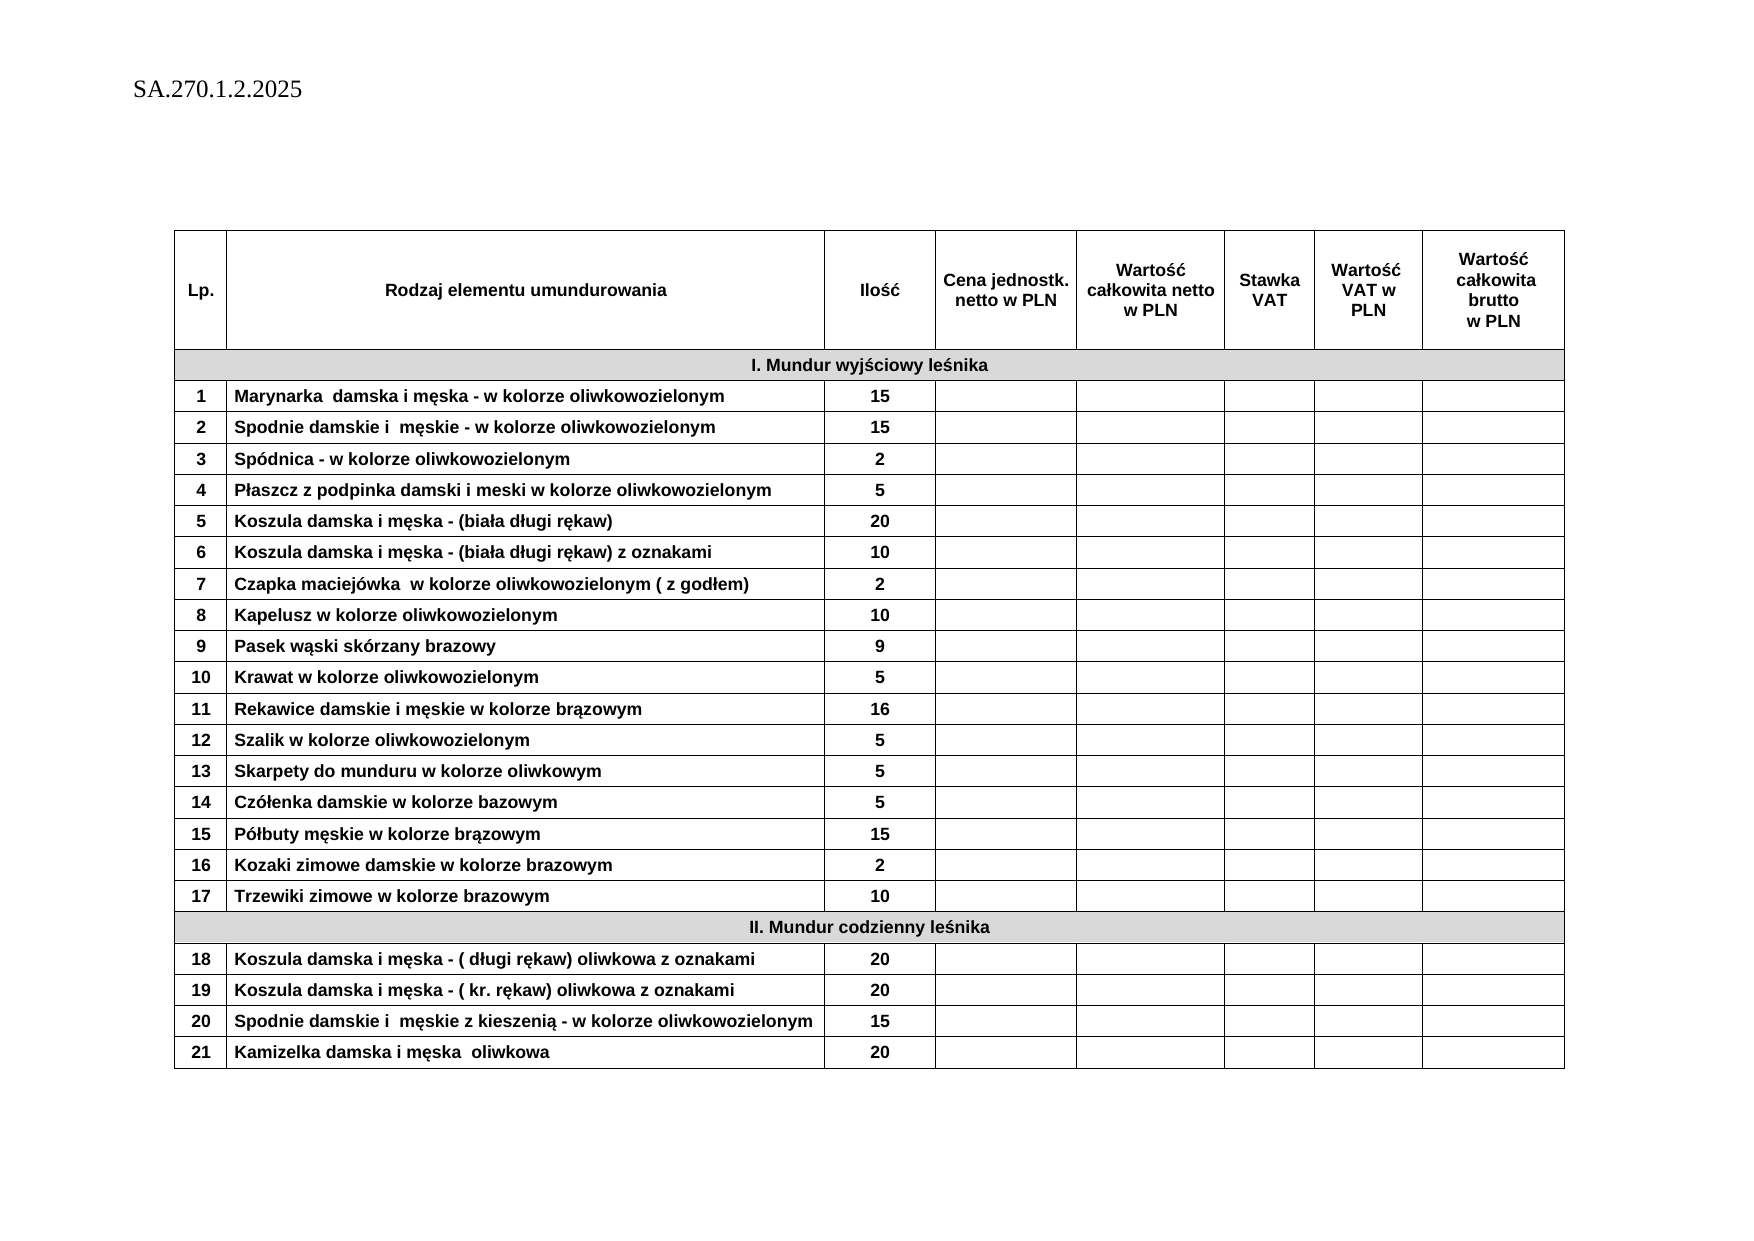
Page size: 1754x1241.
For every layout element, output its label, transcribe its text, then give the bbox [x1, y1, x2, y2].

table_cell 9 [825, 631, 935, 661]
table_cell [1225, 475, 1314, 505]
table_cell [1423, 662, 1564, 692]
table_cell [1225, 506, 1314, 536]
table_cell [1077, 381, 1224, 411]
table_cell [1077, 850, 1224, 880]
table_cell Płaszcz z podpinka damski i meski w kolorze oliwkowozielonym [227, 475, 824, 505]
table_cell [1423, 475, 1564, 505]
table_cell [1423, 381, 1564, 411]
table_cell [936, 569, 1076, 599]
table_cell [936, 412, 1076, 442]
table_cell 19 [175, 975, 226, 1005]
table_cell [1315, 381, 1422, 411]
table_cell [1077, 662, 1224, 692]
table_cell [1225, 381, 1314, 411]
table_cell [1315, 662, 1422, 692]
table_cell [1077, 569, 1224, 599]
table_cell 16 [175, 850, 226, 880]
table_cell [1077, 475, 1224, 505]
table_cell Koszula damska i męska - ( długi rękaw) oliwkowa z oznakami [227, 944, 824, 974]
table_cell [1225, 944, 1314, 974]
table_cell Marynarka damska i męska - w kolorze oliwkowozielonym [227, 381, 824, 411]
table_cell [1077, 881, 1224, 911]
table_cell [1423, 569, 1564, 599]
table_cell [1315, 725, 1422, 755]
table_cell [1423, 975, 1564, 1005]
table_cell [1315, 694, 1422, 724]
table_cell [1423, 506, 1564, 536]
table_cell [936, 725, 1076, 755]
table_header Wartość całkowita netto w PLN [1077, 231, 1224, 349]
table_cell [936, 1037, 1076, 1067]
table_cell [1077, 756, 1224, 786]
table_cell [1315, 444, 1422, 474]
table_cell [1225, 662, 1314, 692]
table_cell 20 [825, 944, 935, 974]
table_cell 2 [825, 444, 935, 474]
table_cell 10 [825, 881, 935, 911]
table_cell [936, 475, 1076, 505]
table_cell [936, 787, 1076, 817]
table_cell [1423, 694, 1564, 724]
table_cell [1315, 569, 1422, 599]
table_cell [936, 631, 1076, 661]
table_cell [1423, 881, 1564, 911]
table_cell II. Mundur codzienny leśnika [175, 912, 1564, 942]
table_cell [1423, 850, 1564, 880]
table_cell Rekawice damskie i męskie w kolorze brązowym [227, 694, 824, 724]
table_cell 21 [175, 1037, 226, 1067]
table_cell 2 [825, 569, 935, 599]
table_cell [1423, 631, 1564, 661]
table_cell [936, 381, 1076, 411]
table_cell [936, 944, 1076, 974]
table_cell [1315, 756, 1422, 786]
table_cell 5 [825, 787, 935, 817]
table_cell 5 [175, 506, 226, 536]
table_cell 8 [175, 600, 226, 630]
table_cell [1423, 600, 1564, 630]
table_cell [936, 1006, 1076, 1036]
table_cell [1315, 506, 1422, 536]
table_cell [936, 881, 1076, 911]
table_header Rodzaj elementu umundurowania [227, 231, 824, 349]
table_header Lp. [175, 231, 226, 349]
table_cell [1225, 975, 1314, 1005]
table_cell [1225, 600, 1314, 630]
table_cell [1225, 444, 1314, 474]
table_cell 2 [175, 412, 226, 442]
table_cell I. Mundur wyjściowy leśnika [175, 350, 1564, 380]
table_cell [936, 537, 1076, 567]
table_cell [1077, 975, 1224, 1005]
table_header Cena jednostk. netto w PLN [936, 231, 1076, 349]
table_cell Kozaki zimowe damskie w kolorze brazowym [227, 850, 824, 880]
table_cell [1225, 1037, 1314, 1067]
table_cell 5 [825, 662, 935, 692]
table_cell 7 [175, 569, 226, 599]
table_cell Krawat w kolorze oliwkowozielonym [227, 662, 824, 692]
table_cell [1225, 787, 1314, 817]
table_cell 15 [825, 412, 935, 442]
table_cell 6 [175, 537, 226, 567]
table_cell 16 [825, 694, 935, 724]
table_cell [1423, 756, 1564, 786]
table_cell 2 [825, 850, 935, 880]
table_cell 10 [825, 600, 935, 630]
table_cell 20 [825, 1037, 935, 1067]
table_cell 15 [175, 819, 226, 849]
table_cell Półbuty męskie w kolorze brązowym [227, 819, 824, 849]
table_cell [1077, 537, 1224, 567]
table_cell [1225, 881, 1314, 911]
table_header Ilość [825, 231, 935, 349]
table_cell Szalik w kolorze oliwkowozielonym [227, 725, 824, 755]
table_cell 13 [175, 756, 226, 786]
table_cell [1315, 850, 1422, 880]
table_cell [936, 819, 1076, 849]
table_header Stawka VAT [1225, 231, 1314, 349]
table_cell [1423, 819, 1564, 849]
table_cell [936, 850, 1076, 880]
table_cell [1077, 444, 1224, 474]
table_cell [1077, 944, 1224, 974]
table_cell [1315, 600, 1422, 630]
table_cell [1423, 944, 1564, 974]
table_header Wartość całkowita brutto w PLN [1423, 231, 1564, 349]
table_cell [1315, 412, 1422, 442]
table_cell Trzewiki zimowe w kolorze brazowym [227, 881, 824, 911]
table_cell 4 [175, 475, 226, 505]
table_cell Koszula damska i męska - (biała długi rękaw) [227, 506, 824, 536]
table_cell [1077, 412, 1224, 442]
table_cell [1225, 569, 1314, 599]
table_cell 5 [825, 475, 935, 505]
table_cell [936, 975, 1076, 1005]
table_cell [936, 444, 1076, 474]
table_cell 15 [825, 819, 935, 849]
table_cell [1423, 725, 1564, 755]
table_cell [1225, 537, 1314, 567]
table_cell [1315, 944, 1422, 974]
table_cell [1225, 756, 1314, 786]
table_cell [1423, 537, 1564, 567]
table_cell [1077, 506, 1224, 536]
table_cell Kapelusz w kolorze oliwkowozielonym [227, 600, 824, 630]
table_cell 10 [825, 537, 935, 567]
table_cell 3 [175, 444, 226, 474]
table_cell [936, 694, 1076, 724]
table_cell [1077, 600, 1224, 630]
table_cell [1315, 1037, 1422, 1067]
table_cell Spodnie damskie i męskie - w kolorze oliwkowozielonym [227, 412, 824, 442]
table_cell 20 [825, 506, 935, 536]
table_cell 14 [175, 787, 226, 817]
table_cell [1077, 1037, 1224, 1067]
table_cell 15 [825, 1006, 935, 1036]
table_cell Kamizelka damska i męska oliwkowa [227, 1037, 824, 1067]
table_cell 1 [175, 381, 226, 411]
table_cell [1315, 819, 1422, 849]
table_cell [936, 506, 1076, 536]
table_cell 10 [175, 662, 226, 692]
table_cell [1423, 1006, 1564, 1036]
table_cell [1423, 787, 1564, 817]
table_cell Spódnica - w kolorze oliwkowozielonym [227, 444, 824, 474]
table_cell 18 [175, 944, 226, 974]
table_cell Koszula damska i męska - (biała długi rękaw) z oznakami [227, 537, 824, 567]
table_cell [1315, 537, 1422, 567]
table_cell [1315, 881, 1422, 911]
table_cell 17 [175, 881, 226, 911]
table_cell Spodnie damskie i męskie z kieszenią - w kolorze oliwkowozielonym [227, 1006, 824, 1036]
table_cell [1077, 1006, 1224, 1036]
table_cell 5 [825, 725, 935, 755]
table_cell 20 [825, 975, 935, 1005]
table_cell [1225, 694, 1314, 724]
table_cell [1225, 850, 1314, 880]
table_cell 9 [175, 631, 226, 661]
table_header Wartość VAT w PLN [1315, 231, 1422, 349]
table_cell [1077, 787, 1224, 817]
table_cell [1077, 819, 1224, 849]
table_cell [936, 662, 1076, 692]
table_cell Czółenka damskie w kolorze bazowym [227, 787, 824, 817]
table_cell Koszula damska i męska - ( kr. rękaw) oliwkowa z oznakami [227, 975, 824, 1005]
table_cell [1315, 1006, 1422, 1036]
table_cell [936, 600, 1076, 630]
table_cell [1315, 975, 1422, 1005]
table_cell 5 [825, 756, 935, 786]
table_cell Pasek wąski skórzany brazowy [227, 631, 824, 661]
table_cell 15 [825, 381, 935, 411]
table_cell [1423, 444, 1564, 474]
table_cell [936, 756, 1076, 786]
table_cell [1225, 412, 1314, 442]
table_cell [1077, 725, 1224, 755]
table_cell [1315, 787, 1422, 817]
table_cell [1423, 1037, 1564, 1067]
table_cell Skarpety do munduru w kolorze oliwkowym [227, 756, 824, 786]
table_cell 12 [175, 725, 226, 755]
table_cell [1225, 631, 1314, 661]
table_cell [1077, 631, 1224, 661]
table_cell 11 [175, 694, 226, 724]
table_cell [1423, 412, 1564, 442]
table_cell [1077, 694, 1224, 724]
table_cell [1225, 819, 1314, 849]
table_cell 20 [175, 1006, 226, 1036]
table_cell [1315, 631, 1422, 661]
table_cell [1225, 725, 1314, 755]
table_cell [1225, 1006, 1314, 1036]
table_cell Czapka maciejówka w kolorze oliwkowozielonym ( z godłem) [227, 569, 824, 599]
table_cell [1315, 475, 1422, 505]
